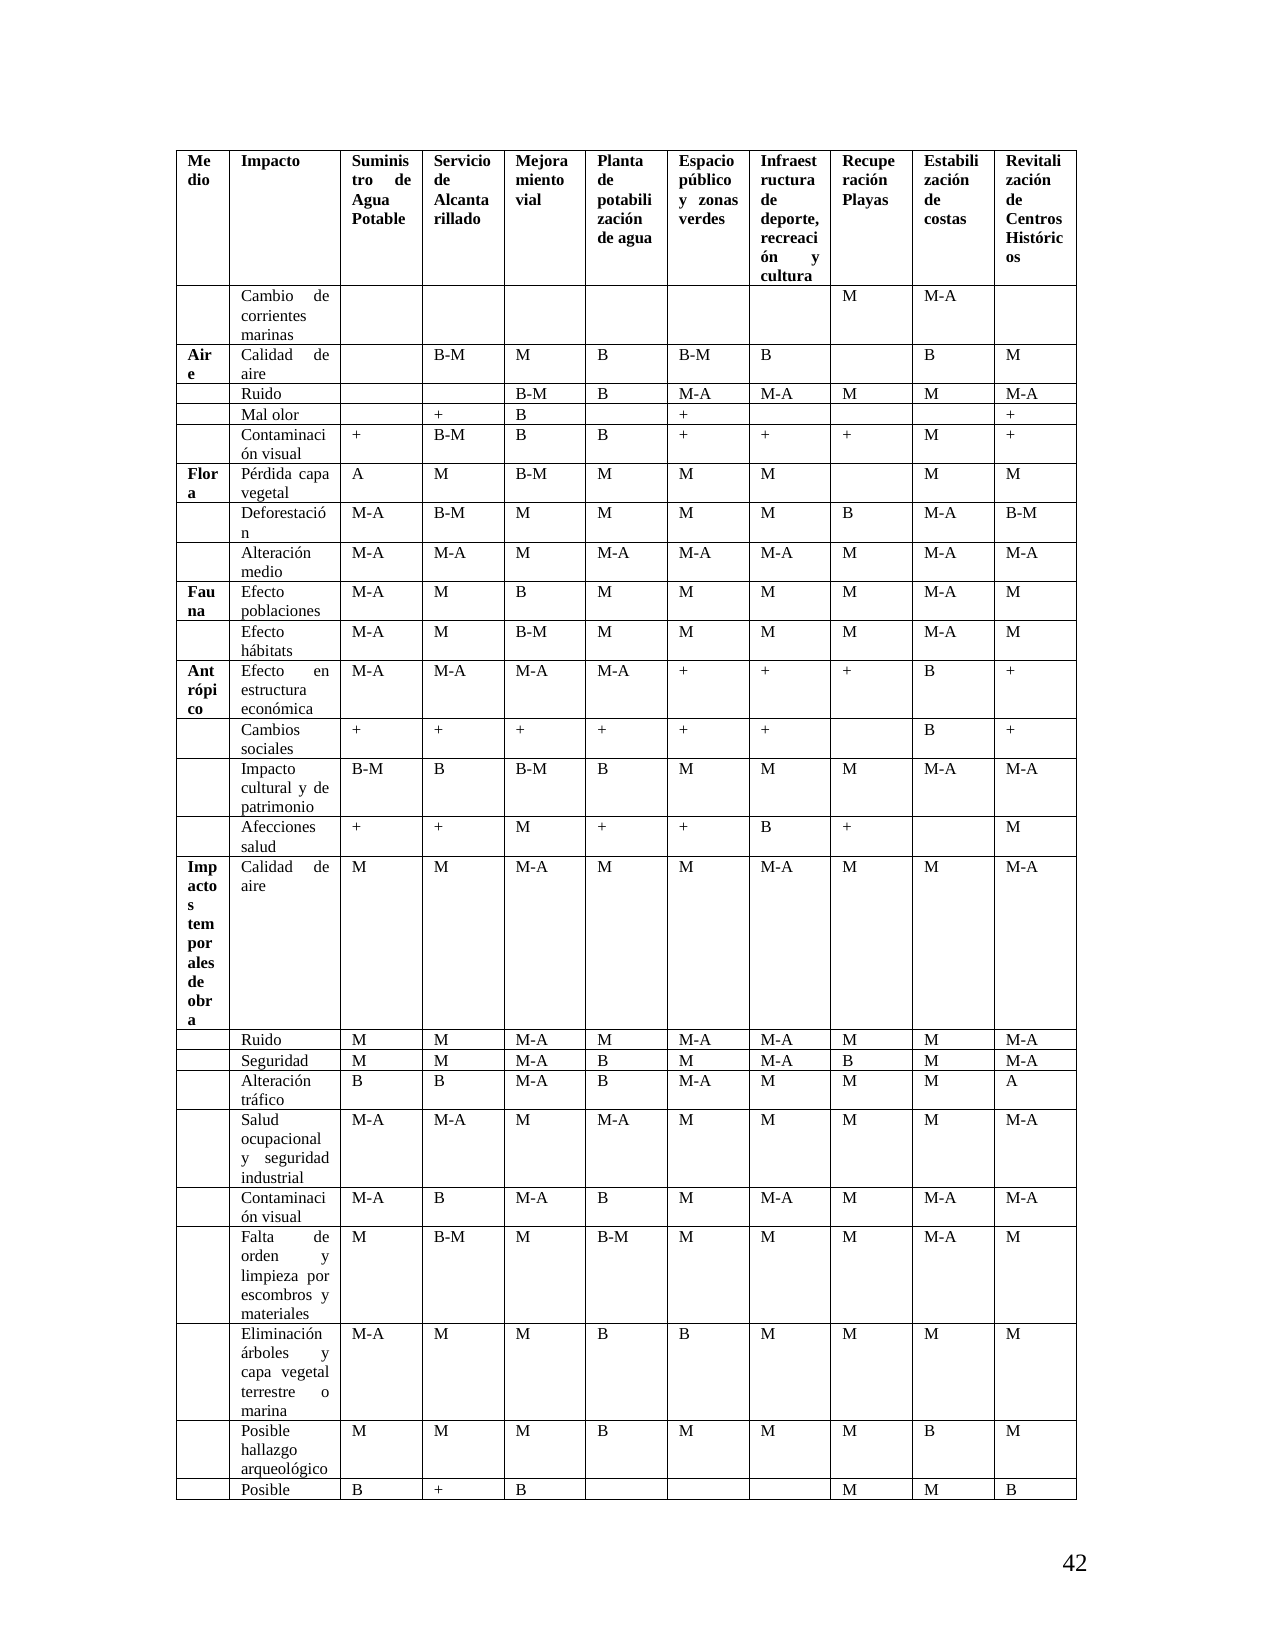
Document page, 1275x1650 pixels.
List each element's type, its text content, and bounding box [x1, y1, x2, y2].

table_cell M [831, 759, 912, 816]
table_cell Calidad de aire [230, 857, 340, 1029]
table_cell M [831, 543, 912, 581]
table_cell M [668, 621, 749, 660]
table_cell M [913, 464, 994, 502]
table_cell B [750, 345, 830, 383]
table_cell Mal olor [230, 404, 340, 423]
table_cell B-M [995, 503, 1076, 542]
table_cell M-A [341, 1324, 422, 1420]
table_cell Contaminación visual [230, 425, 340, 463]
table_cell M-A [668, 543, 749, 581]
table_cell M-A [913, 582, 994, 620]
table_cell + [668, 661, 749, 718]
table_cell M [505, 503, 585, 542]
table_cell + [668, 719, 749, 758]
table_cell B-M [423, 345, 504, 383]
table_cell M [668, 857, 749, 1029]
table_cell B [423, 1188, 504, 1226]
table_cell M [995, 1324, 1076, 1420]
table_cell M-A [423, 543, 504, 581]
table_cell [423, 384, 504, 403]
table_cell M [831, 1479, 912, 1498]
table_cell M-A [995, 1030, 1076, 1049]
table_cell B [913, 719, 994, 758]
table_header Estabilización de costas [913, 151, 994, 285]
table_cell M-A [750, 1030, 830, 1049]
table_cell B-M [505, 621, 585, 660]
table_cell M [913, 425, 994, 463]
table_cell M-A [586, 1110, 667, 1187]
table_cell M [668, 1421, 749, 1478]
table_cell M [831, 621, 912, 660]
table_cell M [668, 1050, 749, 1069]
table_cell Eliminación árboles y capa vegetal terrestre o marina [230, 1324, 340, 1420]
table_cell + [995, 661, 1076, 718]
table_cell M [913, 1030, 994, 1049]
table_cell M [423, 857, 504, 1029]
table_cell B-M [586, 1227, 667, 1323]
table_cell + [995, 404, 1076, 423]
table_cell B [995, 1479, 1076, 1498]
table_cell B [586, 1421, 667, 1478]
table_cell [177, 503, 229, 542]
table_cell Aire [177, 345, 229, 383]
table_cell M [995, 621, 1076, 660]
table_cell M [831, 582, 912, 620]
table_cell M [913, 1071, 994, 1109]
table_cell M [668, 503, 749, 542]
table_cell M [668, 582, 749, 620]
table_cell + [750, 719, 830, 758]
table_cell M [341, 1227, 422, 1323]
table_cell [177, 384, 229, 403]
table_cell Pérdida capa vegetal [230, 464, 340, 502]
table_cell [505, 286, 585, 344]
table_cell + [668, 425, 749, 463]
table_cell M-A [750, 543, 830, 581]
table_cell [177, 1110, 229, 1187]
table_cell B [586, 1188, 667, 1226]
table_header Infraestructura de deporte, recreación y cultura [750, 151, 830, 285]
table_cell [586, 286, 667, 344]
table_cell + [668, 817, 749, 856]
table_cell M [831, 1421, 912, 1478]
table_cell [177, 621, 229, 660]
table_cell M [831, 286, 912, 344]
table_header Suministro de Agua Potable [341, 151, 422, 285]
table_cell M [913, 384, 994, 403]
table_cell M-A [505, 857, 585, 1029]
table_cell M [995, 464, 1076, 502]
table_cell M [750, 582, 830, 620]
table_cell M-A [341, 621, 422, 660]
table_cell B-M [505, 464, 585, 502]
table_cell M-A [995, 857, 1076, 1029]
table_cell M [831, 1030, 912, 1049]
table_cell + [995, 719, 1076, 758]
table_cell M-A [668, 384, 749, 403]
table_cell + [995, 425, 1076, 463]
table_cell B [586, 1050, 667, 1069]
table_cell + [423, 719, 504, 758]
table_cell M-A [505, 1030, 585, 1049]
table_cell M-A [505, 1050, 585, 1069]
table_cell + [341, 817, 422, 856]
table_cell M [586, 582, 667, 620]
table_cell Alteración tráfico [230, 1071, 340, 1109]
table_cell Calidad de aire [230, 345, 340, 383]
table_cell B-M [505, 384, 585, 403]
table_cell + [586, 719, 667, 758]
table_cell M [750, 1110, 830, 1187]
table_cell M-A [341, 661, 422, 718]
table_cell [995, 286, 1076, 344]
table_cell B [341, 1071, 422, 1109]
table_cell [177, 286, 229, 344]
table_cell M [831, 857, 912, 1029]
table_cell M [423, 464, 504, 502]
table_cell M [913, 1050, 994, 1069]
table_cell + [831, 425, 912, 463]
table_cell [750, 1479, 830, 1498]
table_cell M [505, 817, 585, 856]
table_cell Seguridad [230, 1050, 340, 1069]
table_header Revitalización de Centros Históricos [995, 151, 1076, 285]
table_cell + [423, 817, 504, 856]
table_cell B [505, 425, 585, 463]
table_cell M [505, 1110, 585, 1187]
table_cell M-A [995, 384, 1076, 403]
table_cell Impacto cultural y de patrimonio [230, 759, 340, 816]
table_cell M [668, 464, 749, 502]
table_cell M-A [423, 1110, 504, 1187]
table_cell B-M [341, 759, 422, 816]
table_cell M-A [505, 1071, 585, 1109]
table_cell Efecto poblaciones [230, 582, 340, 620]
table_cell M [341, 1030, 422, 1049]
table_cell M [423, 1421, 504, 1478]
table_header Mejoramiento vial [505, 151, 585, 285]
table_cell M-A [913, 503, 994, 542]
table_header Planta de potabilización de agua [586, 151, 667, 285]
table_cell B [831, 503, 912, 542]
table_cell [177, 404, 229, 423]
table_cell M-A [995, 543, 1076, 581]
table_cell M [913, 1324, 994, 1420]
table_cell M-A [668, 1071, 749, 1109]
table_cell M [995, 817, 1076, 856]
table_cell B [586, 1071, 667, 1109]
table_cell M-A [913, 286, 994, 344]
table_cell [177, 543, 229, 581]
table_cell B [341, 1479, 422, 1498]
table_cell Efecto hábitats [230, 621, 340, 660]
table_cell M-A [341, 582, 422, 620]
table_cell M [750, 1324, 830, 1420]
table_cell M [750, 621, 830, 660]
table_cell + [831, 817, 912, 856]
table_cell Posible hallazgo arqueológico [230, 1421, 340, 1478]
table_cell M [913, 1110, 994, 1187]
table_cell M [668, 759, 749, 816]
table_cell M [995, 345, 1076, 383]
table_cell [341, 286, 422, 344]
table_cell + [750, 425, 830, 463]
table_cell [177, 1421, 229, 1478]
table_cell [423, 286, 504, 344]
table_cell M-A [913, 1188, 994, 1226]
table_cell M [831, 1227, 912, 1323]
table_cell [177, 1050, 229, 1069]
table_cell M [423, 1030, 504, 1049]
table_cell B [913, 661, 994, 718]
table_cell M [586, 857, 667, 1029]
table_cell M [831, 1110, 912, 1187]
table_cell M [995, 582, 1076, 620]
table_cell + [341, 425, 422, 463]
table_cell Fauna [177, 582, 229, 620]
table_cell [177, 1227, 229, 1323]
table_cell A [995, 1071, 1076, 1109]
table_cell M [668, 1227, 749, 1323]
table_cell M [505, 1324, 585, 1420]
table_cell M-A [995, 1110, 1076, 1187]
table_cell M-A [913, 759, 994, 816]
table_cell M [913, 1479, 994, 1498]
table_cell M-A [913, 621, 994, 660]
table_cell [750, 286, 830, 344]
table_cell [831, 345, 912, 383]
table_cell B-M [423, 425, 504, 463]
table_cell Alteración medio [230, 543, 340, 581]
table_cell A [341, 464, 422, 502]
table_cell M-A [341, 503, 422, 542]
table_cell B [668, 1324, 749, 1420]
table_cell M [750, 1421, 830, 1478]
table_cell + [750, 661, 830, 718]
table_cell [668, 286, 749, 344]
table_cell M-A [341, 543, 422, 581]
table_cell B [586, 1324, 667, 1420]
table_cell Efecto en estructura económica [230, 661, 340, 718]
table_cell [177, 1479, 229, 1498]
table_cell B [423, 759, 504, 816]
table_cell + [505, 719, 585, 758]
table_cell M-A [750, 1050, 830, 1069]
table_cell M [341, 1421, 422, 1478]
table_cell M-A [341, 1110, 422, 1187]
table_cell B-M [668, 345, 749, 383]
table_cell [913, 404, 994, 423]
table_header Medio [177, 151, 229, 285]
table_header Recuperación Playas [831, 151, 912, 285]
table_cell M-A [668, 1030, 749, 1049]
table_cell [177, 1071, 229, 1109]
table_cell [913, 817, 994, 856]
table_cell B [913, 1421, 994, 1478]
table_header Espacio público y zonas verdes [668, 151, 749, 285]
table_cell M-A [995, 1188, 1076, 1226]
table_cell M-A [505, 1188, 585, 1226]
table_cell M-A [586, 543, 667, 581]
table_cell M [831, 384, 912, 403]
table_cell Afecciones salud [230, 817, 340, 856]
table_cell M [750, 464, 830, 502]
table_cell [177, 425, 229, 463]
table_cell M [668, 1188, 749, 1226]
table_cell M [423, 1324, 504, 1420]
table_cell M-A [423, 661, 504, 718]
table_cell [750, 404, 830, 423]
table_cell Cambios sociales [230, 719, 340, 758]
table_cell M [341, 857, 422, 1029]
table_cell M [995, 1421, 1076, 1478]
table_cell Deforestación [230, 503, 340, 542]
table_cell [177, 817, 229, 856]
table_cell Antrópico [177, 661, 229, 718]
table_cell [831, 719, 912, 758]
table_cell M [423, 621, 504, 660]
table_cell [668, 1479, 749, 1498]
table_cell Falta de orden y limpieza por escombros y materiales [230, 1227, 340, 1323]
table_cell M-A [995, 759, 1076, 816]
table_cell [177, 759, 229, 816]
table_cell M [505, 345, 585, 383]
table_cell Contaminación visual [230, 1188, 340, 1226]
table_cell [341, 404, 422, 423]
table_cell M-A [750, 1188, 830, 1226]
table_cell + [586, 817, 667, 856]
table_cell Ruido [230, 1030, 340, 1049]
table_cell B [586, 759, 667, 816]
table_cell M [586, 464, 667, 502]
table_cell + [668, 404, 749, 423]
table_cell M [505, 1421, 585, 1478]
table_header Servicio de Alcantarillado [423, 151, 504, 285]
table_cell M [913, 857, 994, 1029]
table_cell + [341, 719, 422, 758]
table_cell M-A [586, 661, 667, 718]
table_cell [177, 1188, 229, 1226]
table_cell M-A [913, 543, 994, 581]
table_cell M-A [505, 661, 585, 718]
table_cell B [586, 345, 667, 383]
table_header Impacto [230, 151, 340, 285]
table_cell B [750, 817, 830, 856]
table_cell B-M [423, 503, 504, 542]
table_cell B-M [423, 1227, 504, 1323]
table_cell [586, 404, 667, 423]
table_cell B [586, 384, 667, 403]
table_cell M [831, 1188, 912, 1226]
table_cell [177, 1030, 229, 1049]
table_cell M [995, 1227, 1076, 1323]
table_cell M-A [913, 1227, 994, 1323]
table_cell M [831, 1324, 912, 1420]
table_cell B [586, 425, 667, 463]
table_cell M [586, 503, 667, 542]
table_cell B [505, 404, 585, 423]
table_cell [341, 384, 422, 403]
table_cell Flora [177, 464, 229, 502]
table_cell M [831, 1071, 912, 1109]
table_cell Impactos temporales de obra [177, 857, 229, 1029]
table_cell B [913, 345, 994, 383]
table_cell Salud ocupacional y seguridad industrial [230, 1110, 340, 1187]
table_cell + [423, 404, 504, 423]
table_cell M [505, 543, 585, 581]
table_cell M [750, 759, 830, 816]
table_cell B [505, 1479, 585, 1498]
table_cell [177, 1324, 229, 1420]
table_cell M [750, 1071, 830, 1109]
table_cell M [668, 1110, 749, 1187]
table_cell M-A [750, 384, 830, 403]
table_cell M [750, 503, 830, 542]
table_cell M [423, 1050, 504, 1069]
table_cell M [341, 1050, 422, 1069]
table_cell B [423, 1071, 504, 1109]
table_cell [586, 1479, 667, 1498]
table_cell B-M [505, 759, 585, 816]
table_cell M [423, 582, 504, 620]
table_cell M-A [341, 1188, 422, 1226]
table_cell M [586, 1030, 667, 1049]
table_cell B [505, 582, 585, 620]
table_cell M-A [995, 1050, 1076, 1069]
table_cell [341, 345, 422, 383]
table_cell M [586, 621, 667, 660]
table_cell [177, 719, 229, 758]
table_cell Cambio de corrientes marinas [230, 286, 340, 344]
table_cell + [831, 661, 912, 718]
table_cell [831, 464, 912, 502]
table_cell B [831, 1050, 912, 1069]
table_cell Ruido [230, 384, 340, 403]
table_cell M-A [750, 857, 830, 1029]
table_cell M [750, 1227, 830, 1323]
table_cell M [505, 1227, 585, 1323]
table_cell [831, 404, 912, 423]
table_cell + [423, 1479, 504, 1498]
